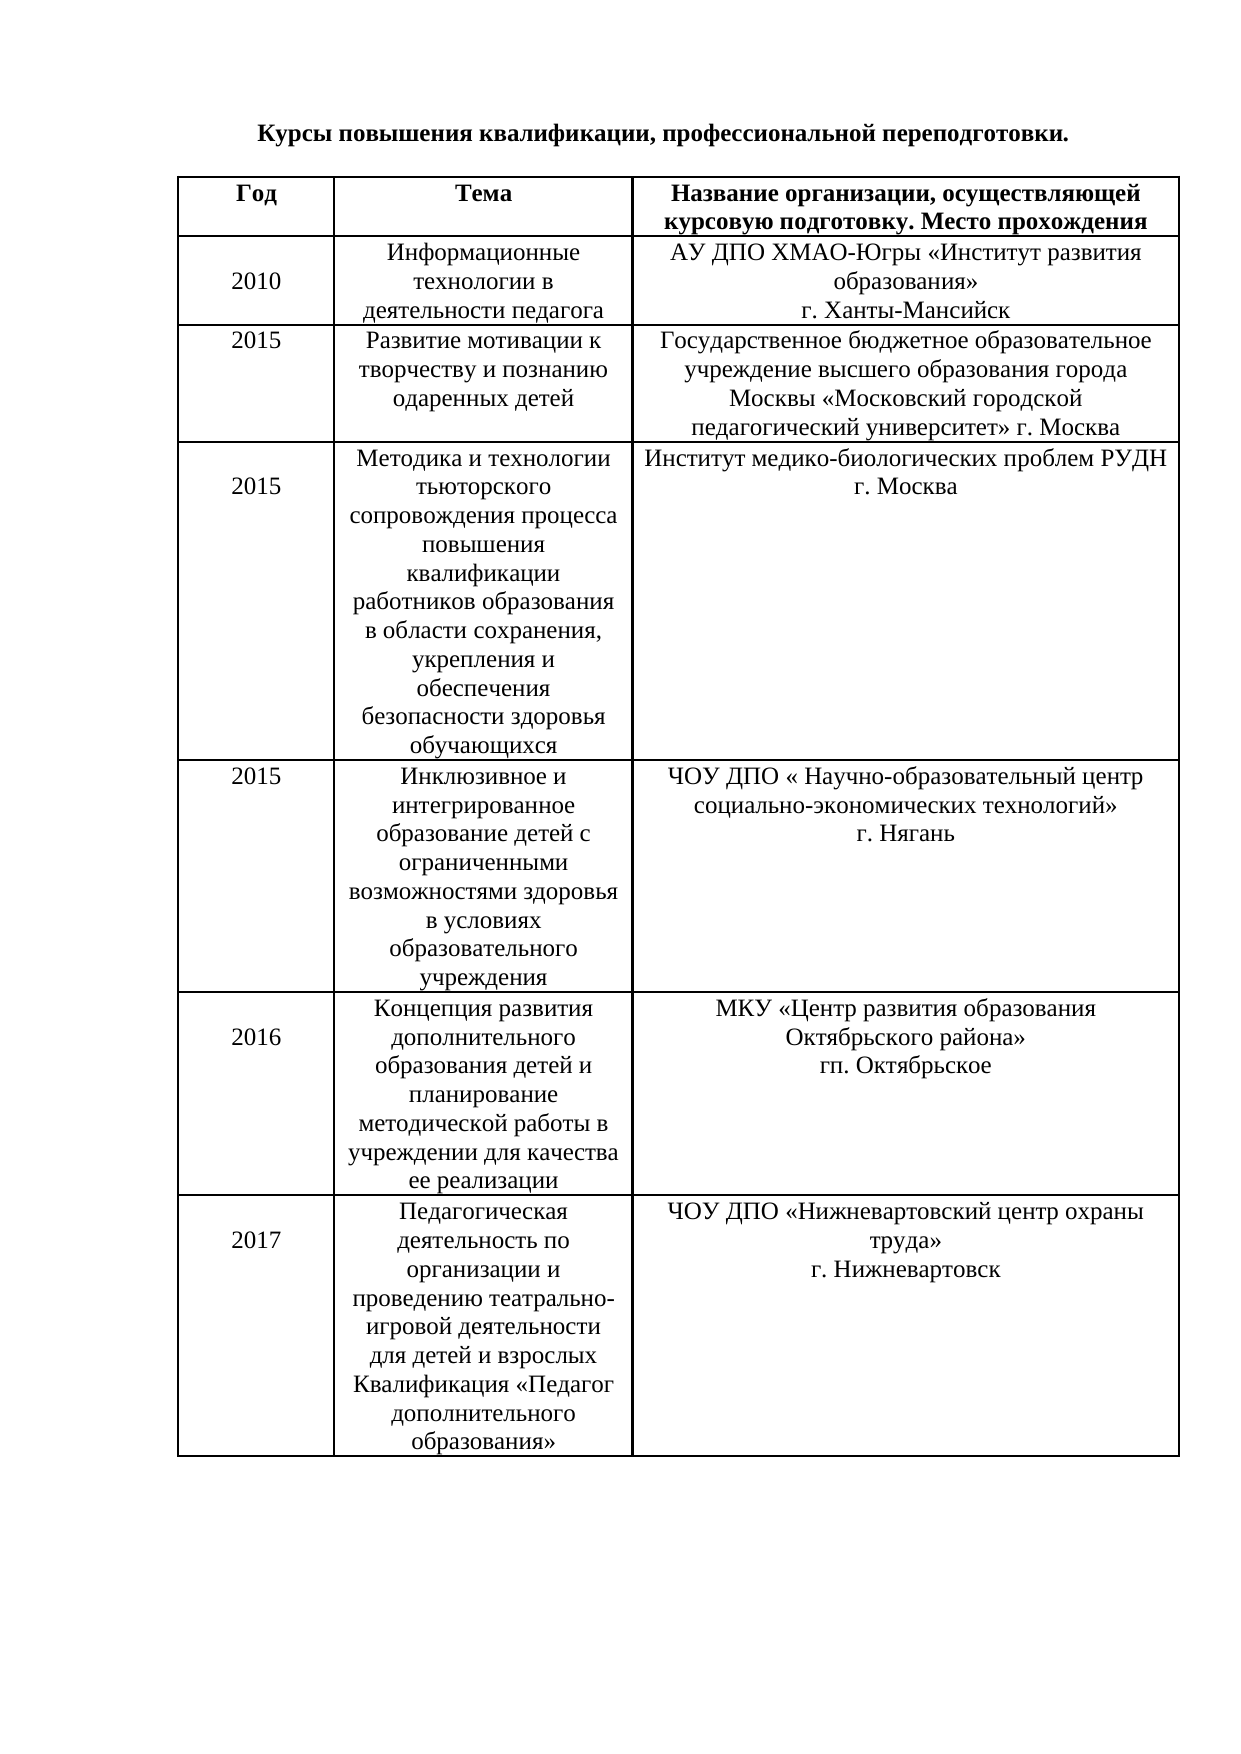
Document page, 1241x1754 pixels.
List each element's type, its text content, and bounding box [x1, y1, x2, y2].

table_cell ЧОУ ДПО « Научно-образовательный центр социально-экономических технологий» г. Нягань [634, 761, 1178, 991]
table_cell 2016 [179, 993, 333, 1194]
text Курсы повышения квалификации, профессиональной переподготовки. [177, 118, 1152, 147]
table_cell 2017 [179, 1196, 333, 1455]
table_cell Инклюзивное и интегрированное образование детей с ограниченными возможностями здоровья в условиях образовательного учреждения [335, 761, 631, 991]
table_cell 2010 [179, 237, 333, 323]
table_cell АУ ДПО ХМАО-Югры «Институт развития образования» г. Ханты-Мансийск [634, 237, 1178, 323]
table_cell 2015 [179, 761, 333, 991]
table_cell Информационные технологии в деятельности педагога [335, 237, 631, 323]
table_cell МКУ «Центр развития образования Октябрьского района» гп. Октябрьское [634, 993, 1178, 1194]
table_cell Педагогическая деятельность по организации и проведению театрально-игровой деятельности для детей и взрослых Квалификация «Педагог дополнительного образования» [335, 1196, 631, 1455]
table_cell Методика и технологии тьюторского сопровождения процесса повышения квалификации работников образования в области сохранения, укрепления и обеспечения безопасности здоровья обучающихся [335, 443, 631, 759]
table_cell Концепция развития дополнительного образования детей и планирование методической работы в учреждении для качества ее реализации [335, 993, 631, 1194]
table_cell Развитие мотивации к творчеству и познанию одаренных детей [335, 326, 631, 441]
table_cell 2015 [179, 326, 333, 441]
table_cell Государственное бюджетное образовательное учреждение высшего образования города Москвы «Московский городской педагогический университет» г. Москва [634, 326, 1178, 441]
table_cell ЧОУ ДПО «Нижневартовский центр охраны труда» г. Нижневартовск [634, 1196, 1178, 1455]
table_header Название организации, осуществляющей курсовую подготовку. Место прохождения [634, 178, 1178, 235]
table_header Тема [335, 178, 631, 235]
table_cell Институт медико-биологических проблем РУДН г. Москва [634, 443, 1178, 759]
table_cell 2015 [179, 443, 333, 759]
table_header Год [179, 178, 333, 235]
